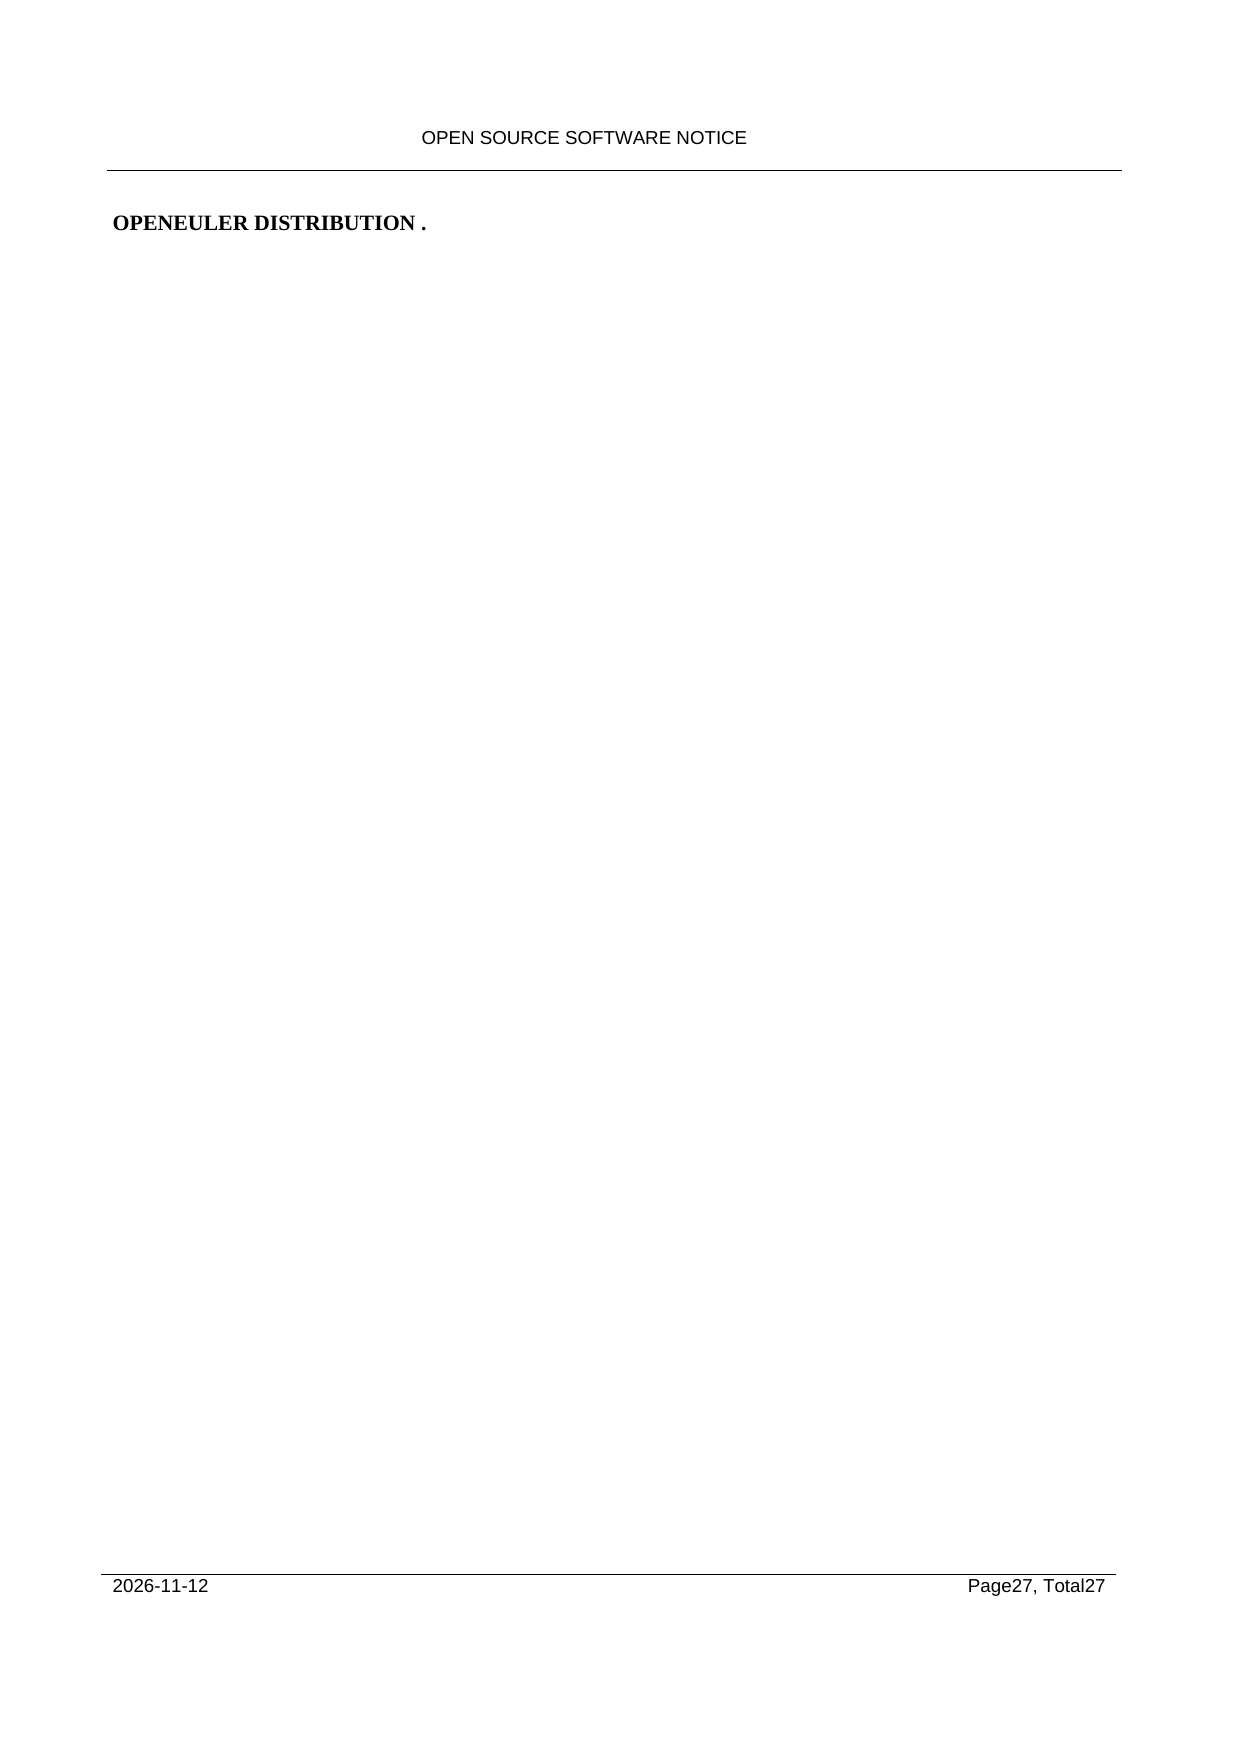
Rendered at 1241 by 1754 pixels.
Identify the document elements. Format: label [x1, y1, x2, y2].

text [112, 206, 1128, 239]
